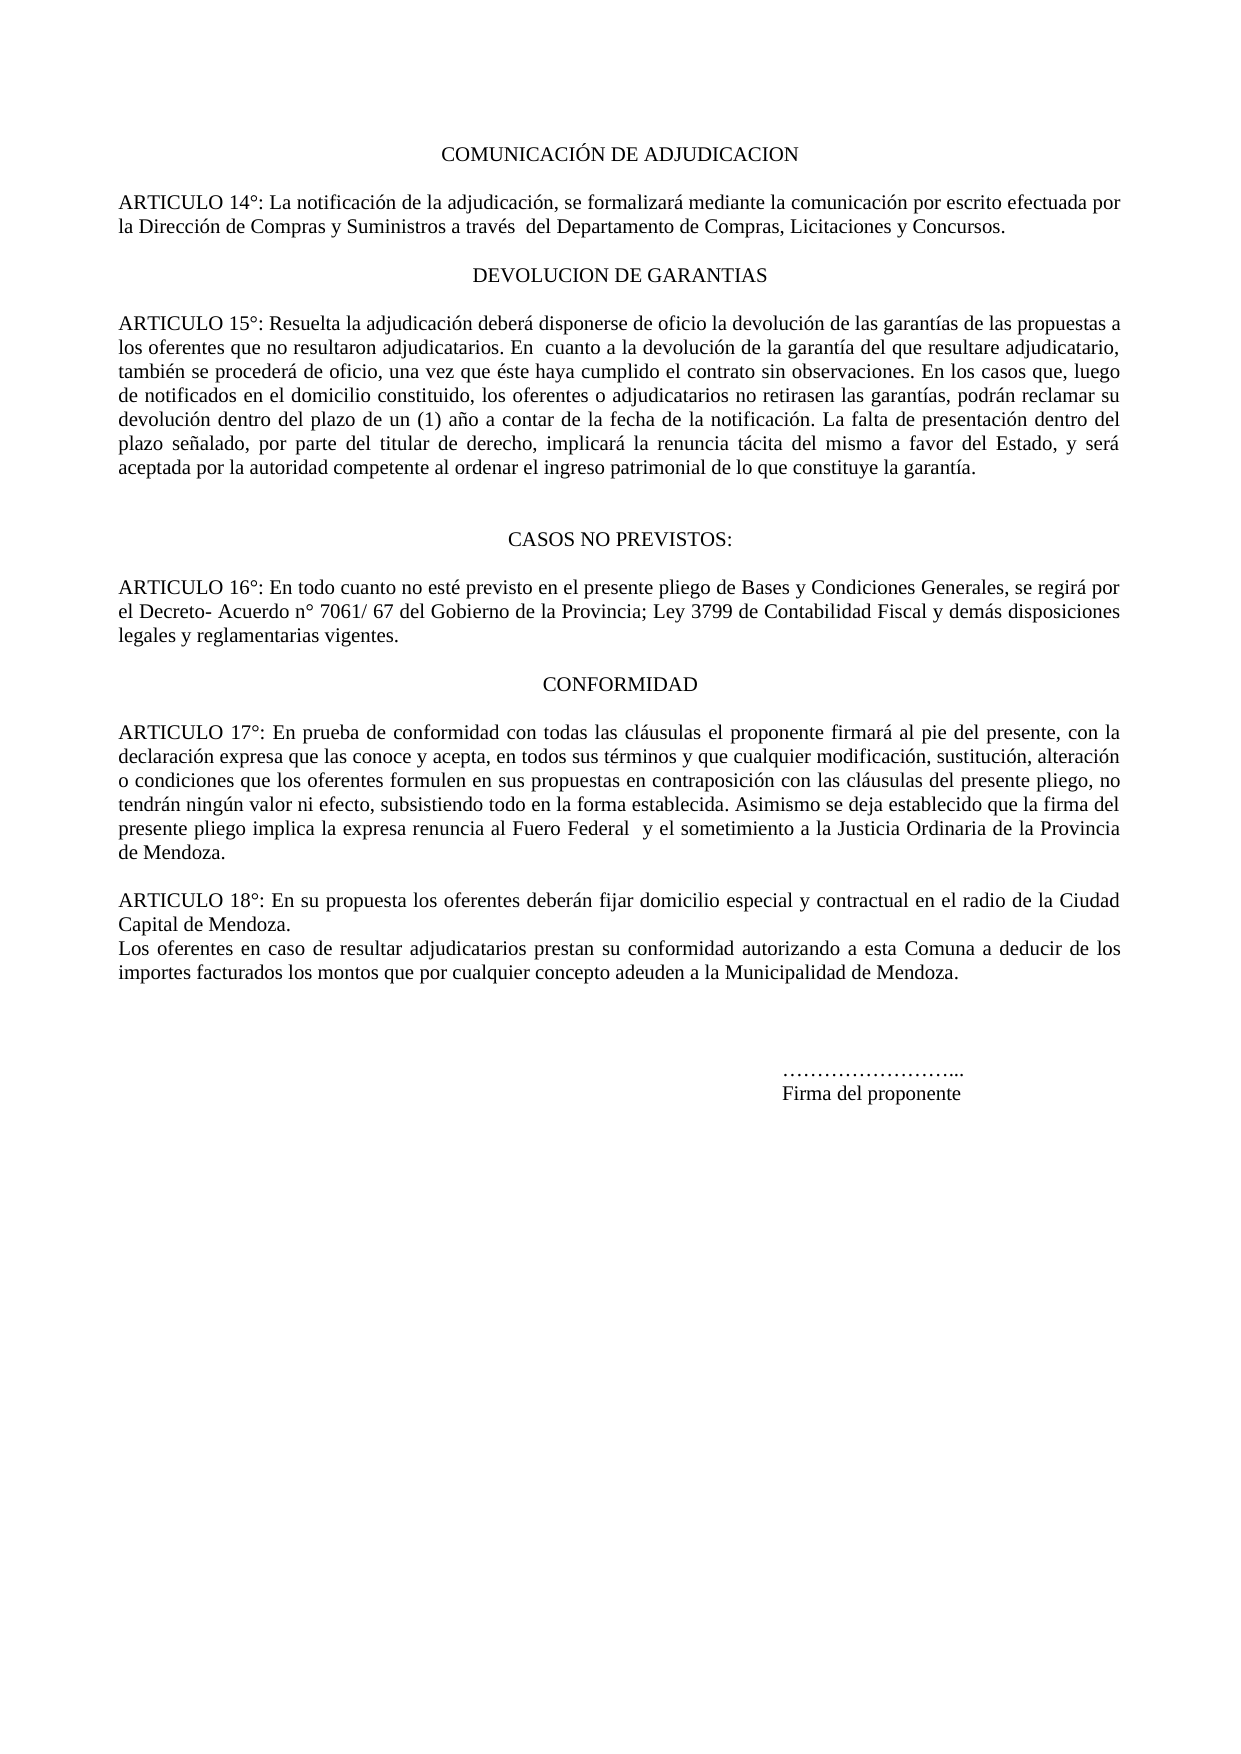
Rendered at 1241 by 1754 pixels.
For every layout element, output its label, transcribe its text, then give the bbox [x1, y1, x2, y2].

text ARTICULO 17°: En prueba de conformidad con todas las cláusulas el proponente firmará al pie del presente, con la declaración expresa que las conoce y acepta, en todos sus términos y que cualquier modificación, sustitución, alteración o condiciones que los oferentes formulen en sus propuestas en contraposición con las cláusulas del presente pliego, no tendrán ningún valor ni efecto, subsistiendo todo en la forma establecida. Asimismo se deja establecido que la firma del presente pliego implica la expresa renuncia al Fuero Federal y el sometimiento a la Justicia Ordinaria de la Provincia de Mendoza. [118, 720, 1122, 864]
text ……………………... [782, 1057, 1122, 1081]
subtitle COMUNICACIÓN DE ADJUDICACION [118, 142, 1122, 166]
text ARTICULO 14°: La notificación de la adjudicación, se formalizará mediante la comunicación por escrito efectuada por la Dirección de Compras y Suministros a través del Departamento de Compras, Licitaciones y Concursos. [118, 190, 1122, 238]
subtitle CONFORMIDAD [118, 672, 1122, 696]
text Firma del proponente [782, 1081, 1122, 1105]
subtitle DEVOLUCION DE GARANTIAS [118, 262, 1122, 287]
text ARTICULO 16°: En todo cuanto no esté previsto en el presente pliego de Bases y Condiciones Generales, se regirá por el Decreto- Acuerdo n° 7061/ 67 del Gobierno de la Provincia; Ley 3799 de Contabilidad Fiscal y demás disposiciones legales y reglamentarias vigentes. [118, 575, 1122, 647]
text ARTICULO 15°: Resuelta la adjudicación deberá disponerse de oficio la devolución de las garantías de las propuestas a los oferentes que no resultaron adjudicatarios. En cuanto a la devolución de la garantía del que resultare adjudicatario, también se procederá de oficio, una vez que éste haya cumplido el contrato sin observaciones. En los casos que, luego de notificados en el domicilio constituido, los oferentes o adjudicatarios no retirasen las garantías, podrán reclamar su devolución dentro del plazo de un (1) año a contar de la fecha de la notificación. La falta de presentación dentro del plazo señalado, por parte del titular de derecho, implicará la renuncia tácita del mismo a favor del Estado, y será aceptada por la autoridad competente al ordenar el ingreso patrimonial de lo que constituye la garantía. [118, 311, 1122, 479]
text Los oferentes en caso de resultar adjudicatarios prestan su conformidad autorizando a esta Comuna a deducir de los importes facturados los montos que por cualquier concepto adeuden a la Municipalidad de Mendoza. [118, 936, 1122, 984]
text CASOS NO PREVISTOS: [118, 527, 1122, 551]
text ARTICULO 18°: En su propuesta los oferentes deberán fijar domicilio especial y contractual en el radio de la Ciudad Capital de Mendoza. [118, 888, 1122, 936]
